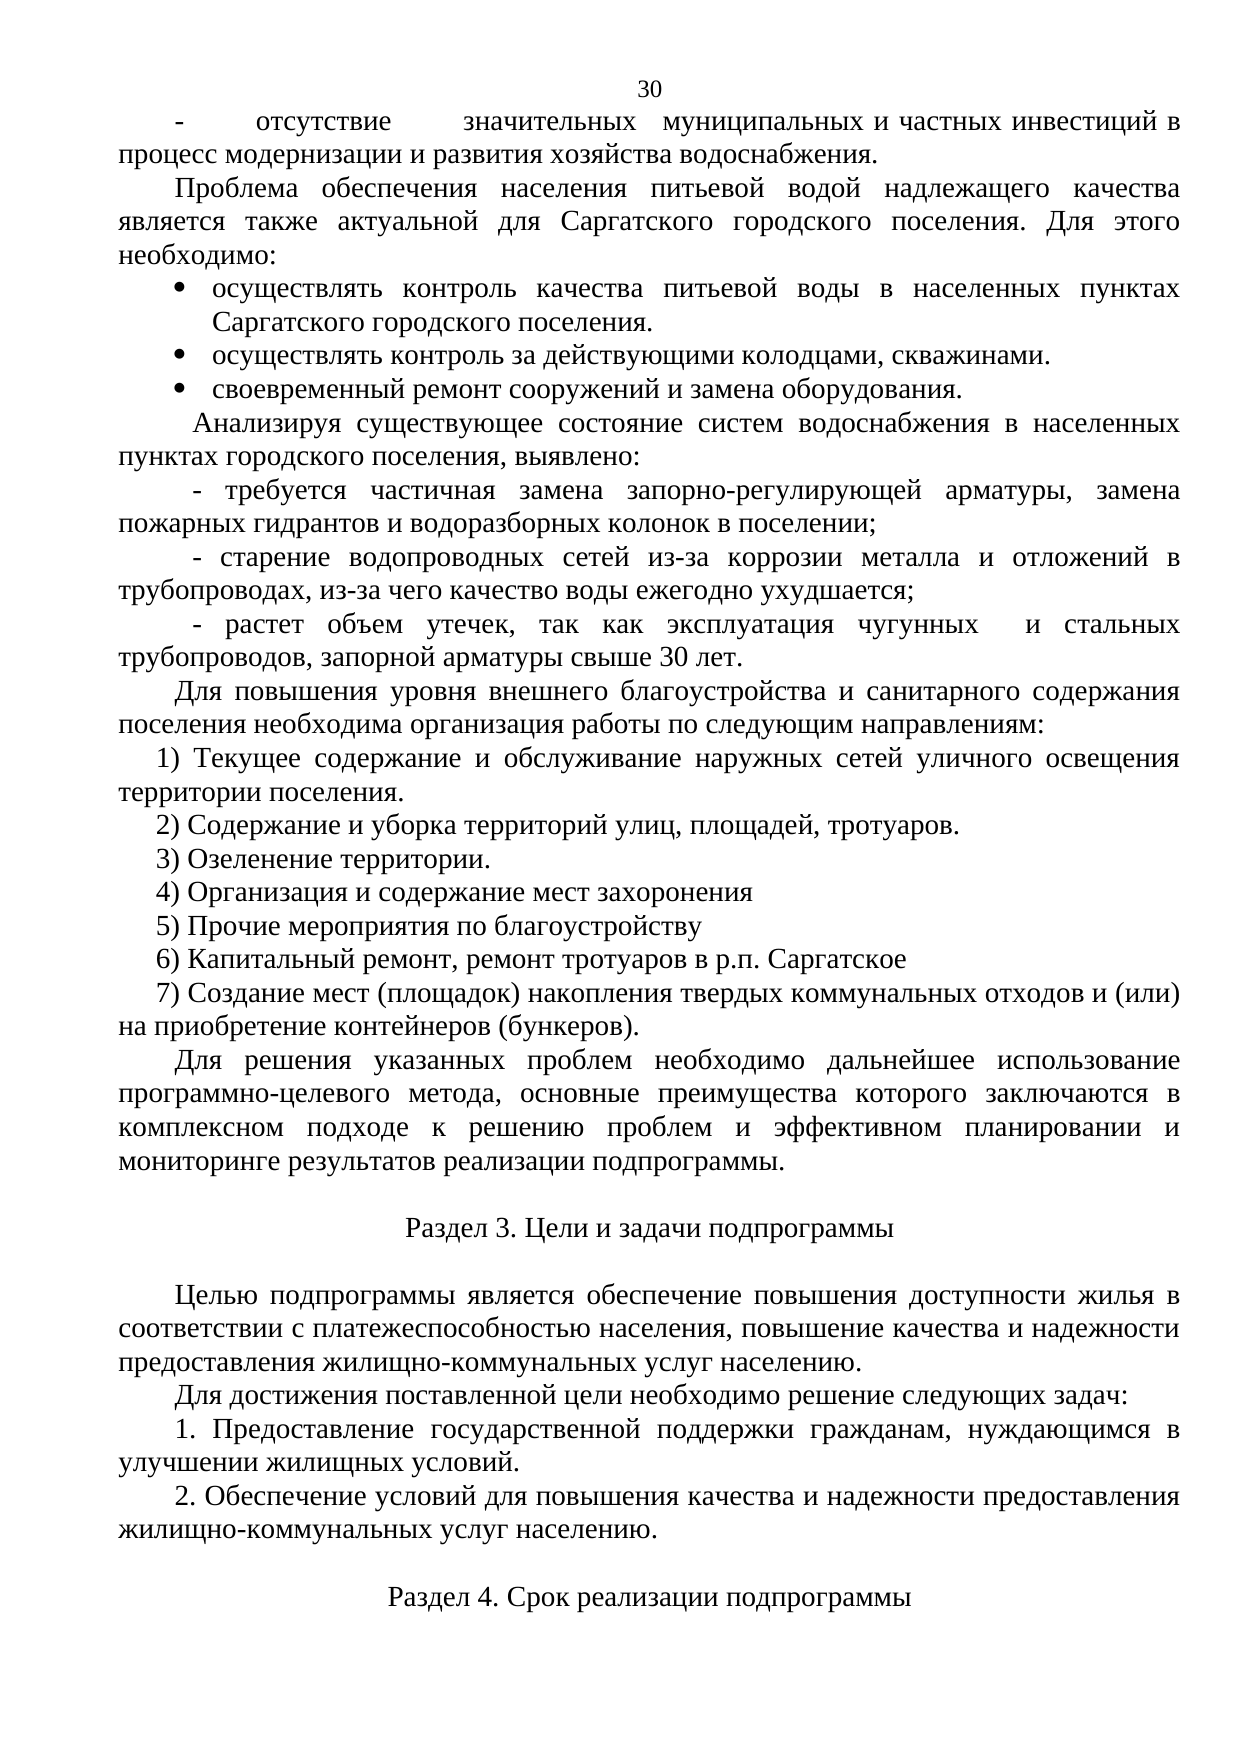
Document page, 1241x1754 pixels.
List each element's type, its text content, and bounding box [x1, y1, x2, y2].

text - отсутствие значительных муниципальных и частных инвестиций в процесс модернизации и развития хозяйства водоснабжения. [118, 103, 1181, 170]
text 7) Создание мест (площадок) накопления твердых коммунальных отходов и (или) на приобретение контейнеров (бункеров). [118, 975, 1181, 1042]
text - старение водопроводных сетей из-за коррозии металла и отложений в трубопроводах, из-за чего качество воды ежегодно ухудшается; [118, 539, 1181, 606]
text Анализируя существующее состояние систем водоснабжения в населенных пунктах городского поселения, выявлено: [118, 405, 1181, 472]
list осуществлять контроль качества питьевой воды в населенных пунктах Саргатского городского поселения. [174, 270, 1181, 337]
text 1. Предоставление государственной поддержки гражданам, нуждающимся в улучшении жилищных условий. [118, 1411, 1181, 1478]
text 6) Капитальный ремонт, ремонт тротуаров в р.п. Саргатское [118, 941, 1181, 975]
text Целью подпрограммы является обеспечение повышения доступности жилья в соответствии с платежеспособностью населения, повышение качества и надежности предоставления жилищно-коммунальных услуг населению. [118, 1277, 1181, 1377]
text 4) Организация и содержание мест захоронения [118, 874, 1181, 908]
list осуществлять контроль за действующими колодцами, скважинами. [174, 337, 1181, 371]
text 2) Содержание и уборка территорий улиц, площадей, тротуаров. [118, 807, 1181, 841]
text 2. Обеспечение условий для повышения качества и надежности предоставления жилищно-коммунальных услуг населению. [118, 1478, 1181, 1545]
text 5) Прочие мероприятия по благоустройству [118, 908, 1181, 941]
text Раздел 3. Цели и задачи подпрограммы [118, 1210, 1181, 1243]
text Для достижения поставленной цели необходимо решение следующих задач: [118, 1377, 1181, 1411]
text Для решения указанных проблем необходимо дальнейшее использование программно-целевого метода, основные преимущества которого заключаются в комплексном подходе к решению проблем и эффективном планировании и мониторинге результатов реализации подпрограммы. [118, 1042, 1181, 1176]
text 1) Текущее содержание и обслуживание наружных сетей уличного освещения территории поселения. [118, 740, 1181, 807]
text Проблема обеспечения населения питьевой водой надлежащего качества является также актуальной для Саргатского городского поселения. Для этого необходимо: [118, 170, 1181, 270]
text Для повышения уровня внешнего благоустройства и санитарного содержания поселения необходима организация работы по следующим направлениям: [118, 673, 1181, 740]
text - растет объем утечек, так как эксплуатация чугунных и стальных трубопроводов, запорной арматуры свыше 30 лет. [118, 606, 1181, 673]
text Раздел 4. Срок реализации подпрограммы [118, 1579, 1181, 1612]
text - требуется частичная замена запорно-регулирующей арматуры, замена пожарных гидрантов и водоразборных колонок в поселении; [118, 472, 1181, 539]
text 3) Озеленение территории. [118, 841, 1181, 874]
list своевременный ремонт сооружений и замена оборудования. [174, 371, 1181, 405]
